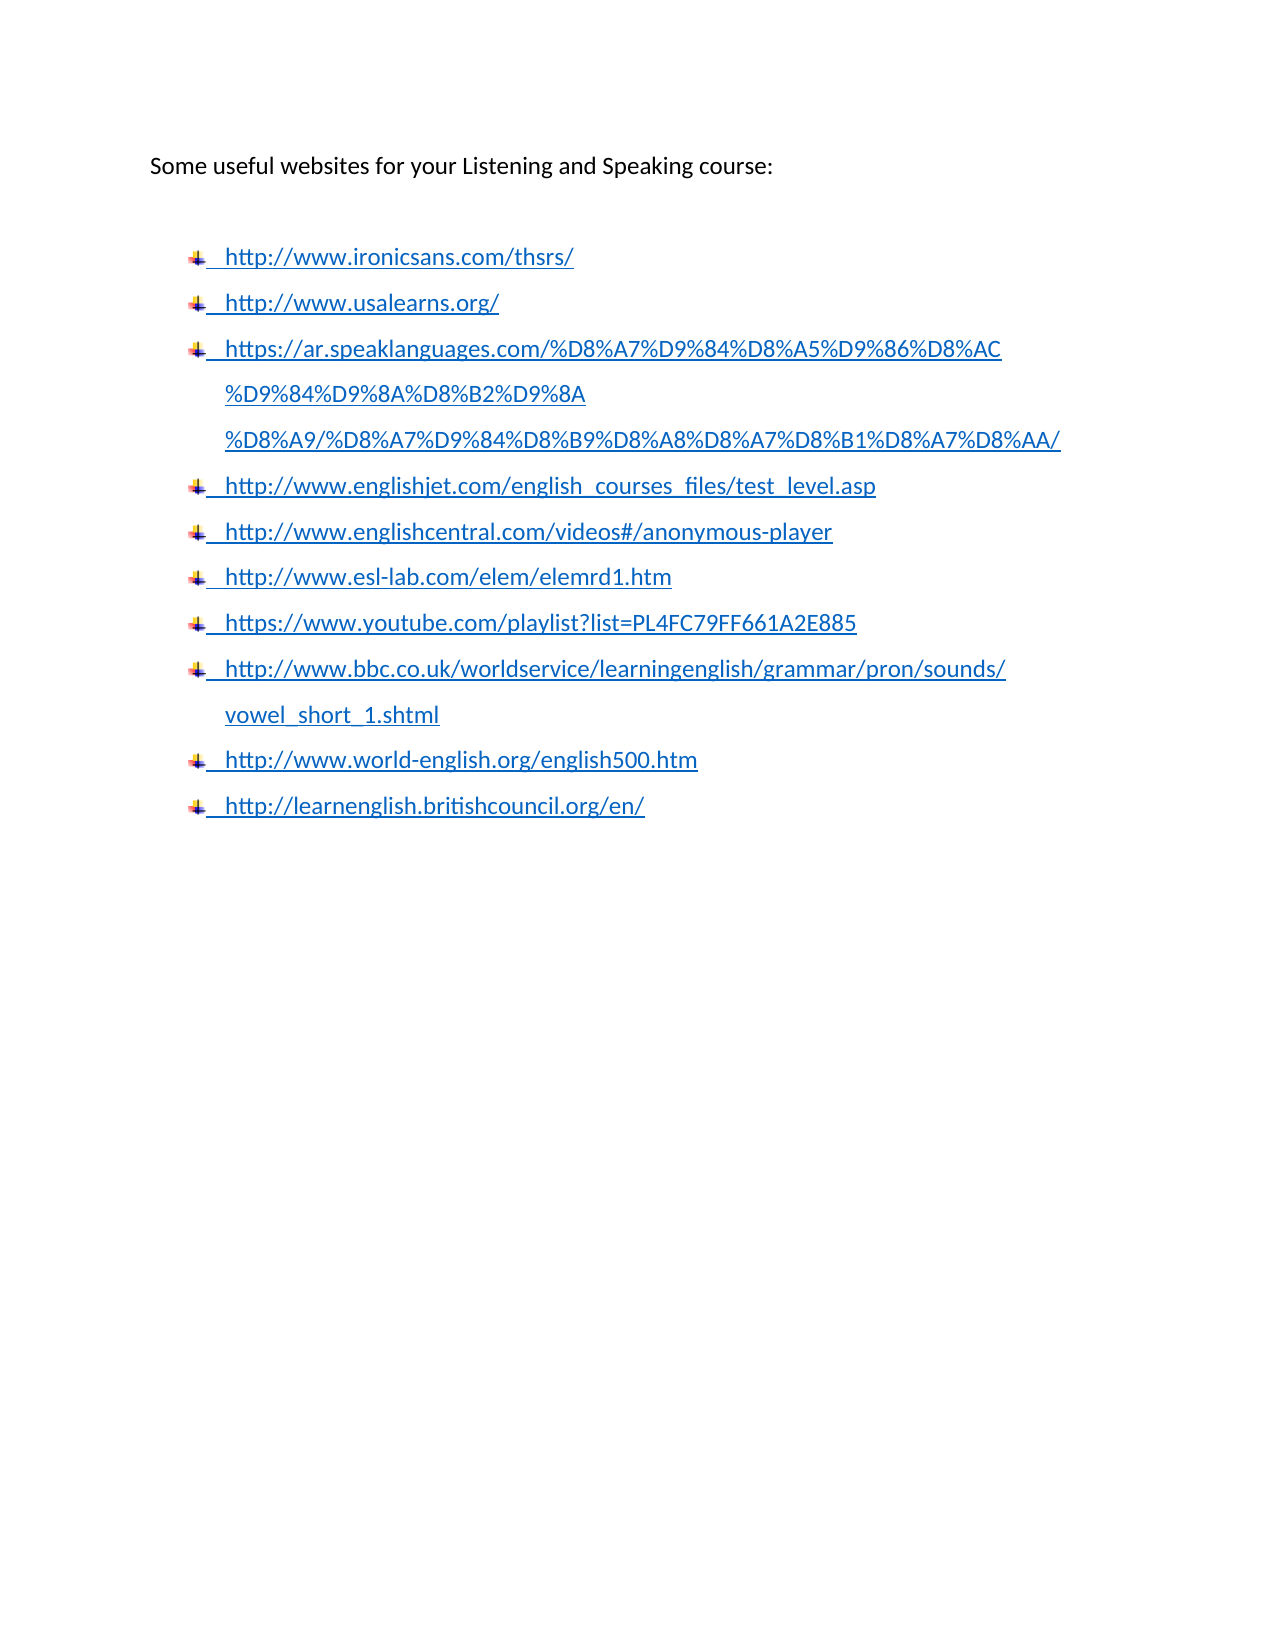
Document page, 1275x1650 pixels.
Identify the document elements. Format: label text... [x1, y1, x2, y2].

picture [188, 340, 206, 358]
picture [188, 523, 206, 541]
picture [188, 294, 206, 312]
picture [188, 249, 206, 266]
list http://www.englishjet.com/english_courses_files/test_level.asp [187, 470, 1125, 501]
list http://learnenglish.britishcouncil.org/en/ [187, 790, 1125, 821]
list http://www.ironicsans.com/thsrs/ [187, 241, 1125, 272]
list http://www.usalearns.org/ [187, 287, 1125, 318]
picture [188, 798, 206, 815]
list http://www.bbc.co.uk/worldservice/learningenglish/grammar/pron/sounds/vowel_short_1.shtml [187, 653, 1125, 729]
list http://www.world-english.org/english500.htm [187, 744, 1125, 775]
list https://www.youtube.com/playlist?list=PL4FC79FF661A2E885 [187, 607, 1125, 638]
picture [188, 660, 206, 678]
picture [188, 477, 206, 495]
list http://www.esl-lab.com/elem/elemrd1.htm [187, 562, 1125, 592]
list https://ar.speaklanguages.com/%D8%A7%D9%84%D8%A5%D9%86%D8%AC%D9%84%D9%8A%D8%B2%D9%8A%D8%A9/%D8%A7%D9%84%D8%B9%D8%A8%D8%A7%D8%B1%D8%A7%D8%AA/ [187, 333, 1125, 455]
text Some useful websites for your Listening and Speaking course: [150, 150, 1125, 181]
picture [188, 615, 206, 632]
picture [188, 569, 206, 586]
list http://www.englishcentral.com/videos#/anonymous-player [187, 516, 1125, 546]
picture [188, 752, 206, 769]
